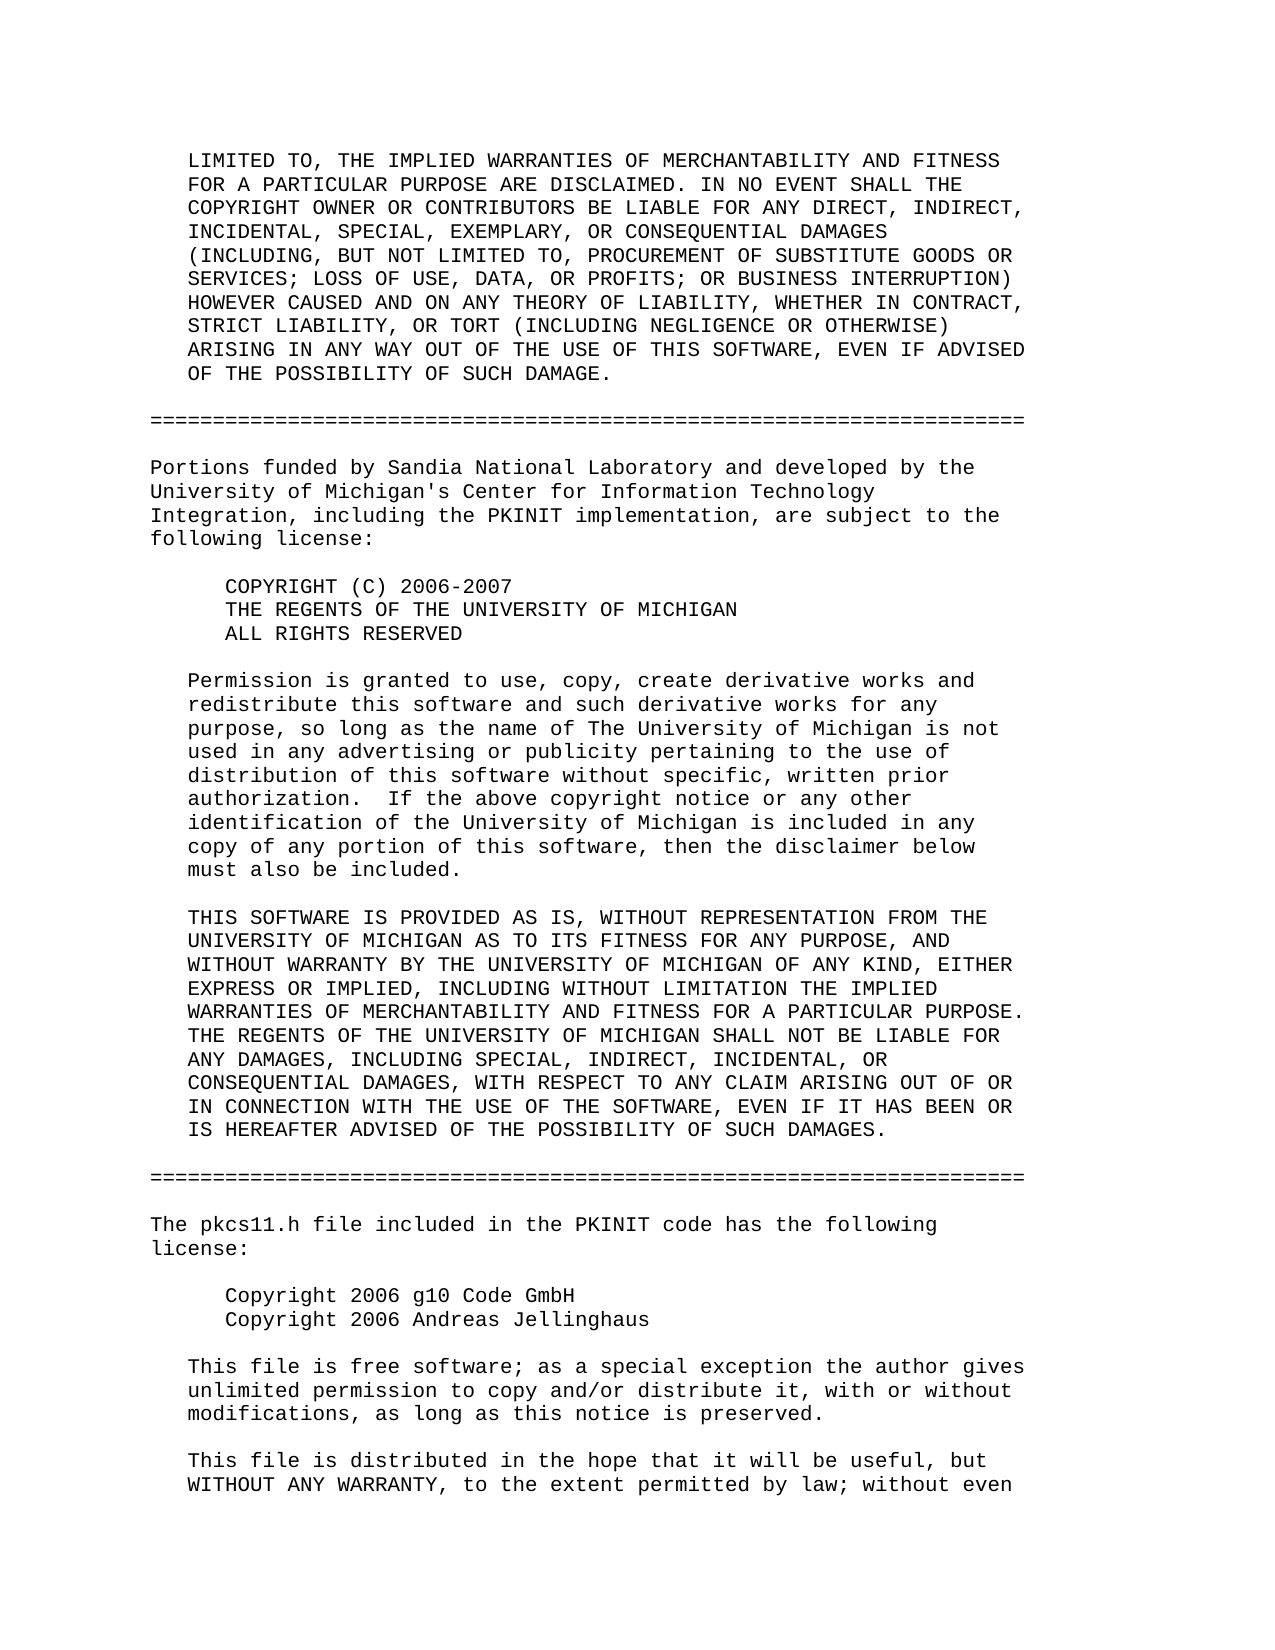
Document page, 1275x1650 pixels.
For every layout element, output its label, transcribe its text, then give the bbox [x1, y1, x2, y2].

text redistribute this software and such derivative works for any [150, 694, 1125, 717]
text COPYRIGHT OWNER OR CONTRIBUTORS BE LIABLE FOR ANY DIRECT, INDIRECT, [150, 197, 1125, 221]
text WITHOUT ANY WARRANTY, to the extent permitted by law; without even [150, 1474, 1125, 1498]
text THE REGENTS OF THE UNIVERSITY OF MICHIGAN [150, 599, 1125, 623]
text WITHOUT WARRANTY BY THE UNIVERSITY OF MICHIGAN OF ANY KIND, EITHER [150, 954, 1125, 978]
text identification of the University of Michigan is included in any [150, 812, 1125, 836]
text ALL RIGHTS RESERVED [150, 623, 1125, 647]
text STRICT LIABILITY, OR TORT (INCLUDING NEGLIGENCE OR OTHERWISE) [150, 316, 1125, 339]
text IS HEREAFTER ADVISED OF THE POSSIBILITY OF SUCH DAMAGES. [150, 1119, 1125, 1143]
text This file is distributed in the hope that it will be useful, but [150, 1451, 1125, 1474]
text EXPRESS OR IMPLIED, INCLUDING WITHOUT LIMITATION THE IMPLIED [150, 978, 1125, 1001]
text used in any advertising or publicity pertaining to the use of [150, 741, 1125, 765]
text Copyright 2006 Andreas Jellinghaus [150, 1309, 1125, 1332]
text Permission is granted to use, copy, create derivative works and [150, 670, 1125, 694]
text modifications, as long as this notice is preserved. [150, 1403, 1125, 1427]
text unlimited permission to copy and/or distribute it, with or without [150, 1379, 1125, 1403]
text INCIDENTAL, SPECIAL, EXEMPLARY, OR CONSEQUENTIAL DAMAGES [150, 221, 1125, 244]
text University of Michigan's Center for Information Technology [150, 481, 1125, 505]
text HOWEVER CAUSED AND ON ANY THEORY OF LIABILITY, WHETHER IN CONTRACT, [150, 292, 1125, 316]
text WARRANTIES OF MERCHANTABILITY AND FITNESS FOR A PARTICULAR PURPOSE. [150, 1001, 1125, 1025]
text SERVICES; LOSS OF USE, DATA, OR PROFITS; OR BUSINESS INTERRUPTION) [150, 268, 1125, 292]
text OF THE POSSIBILITY OF SUCH DAMAGE. [150, 363, 1125, 386]
text Integration, including the PKINIT implementation, are subject to the [150, 505, 1125, 528]
text LIMITED TO, THE IMPLIED WARRANTIES OF MERCHANTABILITY AND FITNESS [150, 150, 1125, 174]
text license: [150, 1238, 1125, 1261]
text distribution of this software without specific, written prior [150, 765, 1125, 788]
text THIS SOFTWARE IS PROVIDED AS IS, WITHOUT REPRESENTATION FROM THE [150, 907, 1125, 930]
text purpose, so long as the name of The University of Michigan is not [150, 717, 1125, 741]
text ====================================================================== [150, 1167, 1125, 1190]
text ARISING IN ANY WAY OUT OF THE USE OF THIS SOFTWARE, EVEN IF ADVISED [150, 339, 1125, 363]
text CONSEQUENTIAL DAMAGES, WITH RESPECT TO ANY CLAIM ARISING OUT OF OR [150, 1072, 1125, 1096]
text THE REGENTS OF THE UNIVERSITY OF MICHIGAN SHALL NOT BE LIABLE FOR [150, 1025, 1125, 1048]
text copy of any portion of this software, then the disclaimer below [150, 836, 1125, 859]
text This file is free software; as a special exception the author gives [150, 1356, 1125, 1379]
text IN CONNECTION WITH THE USE OF THE SOFTWARE, EVEN IF IT HAS BEEN OR [150, 1096, 1125, 1119]
text The pkcs11.h file included in the PKINIT code has the following [150, 1214, 1125, 1238]
text following license: [150, 528, 1125, 552]
text authorization. If the above copyright notice or any other [150, 788, 1125, 812]
text ANY DAMAGES, INCLUDING SPECIAL, INDIRECT, INCIDENTAL, OR [150, 1048, 1125, 1072]
text Copyright 2006 g10 Code GmbH [150, 1285, 1125, 1309]
text UNIVERSITY OF MICHIGAN AS TO ITS FITNESS FOR ANY PURPOSE, AND [150, 930, 1125, 954]
text FOR A PARTICULAR PURPOSE ARE DISCLAIMED. IN NO EVENT SHALL THE [150, 174, 1125, 197]
text must also be included. [150, 859, 1125, 883]
text COPYRIGHT (C) 2006-2007 [150, 576, 1125, 599]
text (INCLUDING, BUT NOT LIMITED TO, PROCUREMENT OF SUBSTITUTE GOODS OR [150, 244, 1125, 268]
text ====================================================================== [150, 410, 1125, 434]
text Portions funded by Sandia National Laboratory and developed by the [150, 457, 1125, 481]
